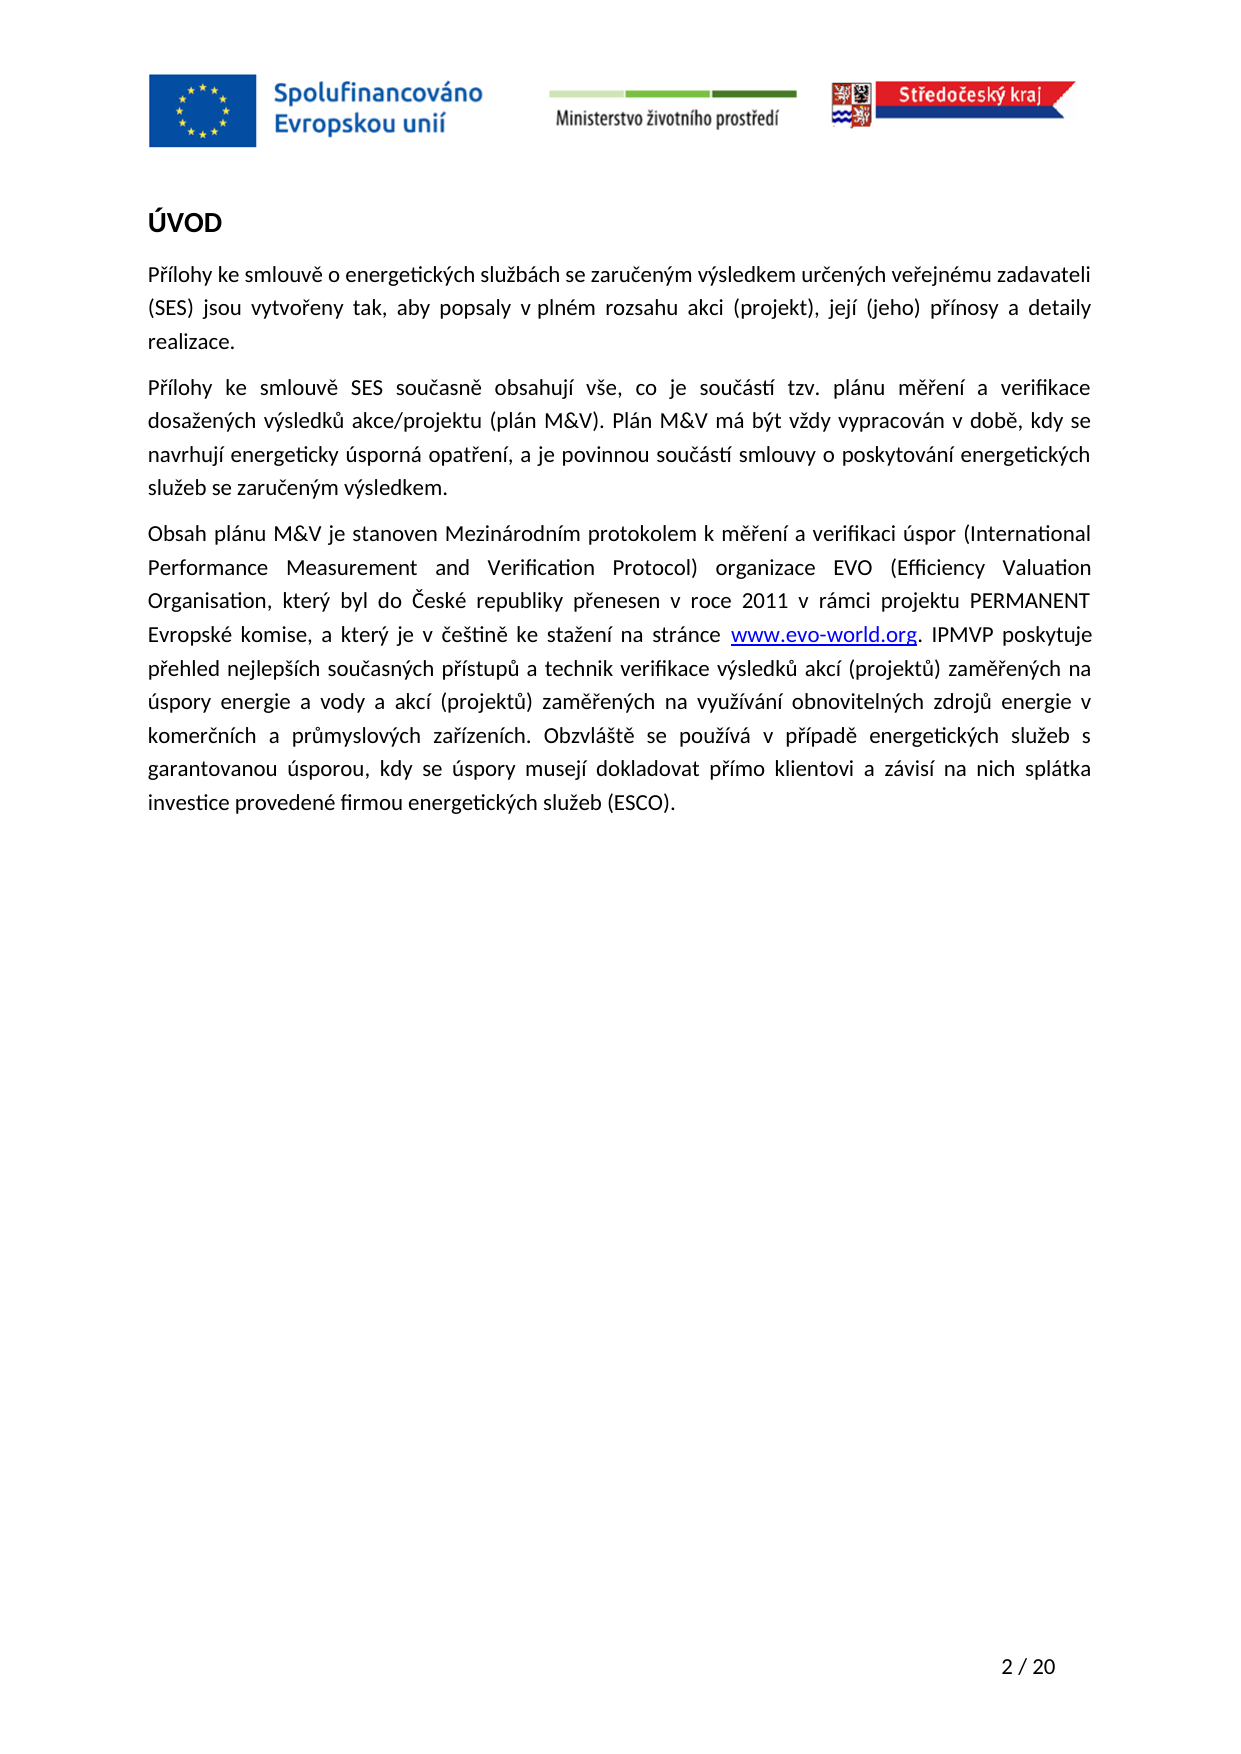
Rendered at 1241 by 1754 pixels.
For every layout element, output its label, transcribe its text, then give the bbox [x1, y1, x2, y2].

text ÚVOD [148, 204, 1093, 240]
text Přílohy ke smlouvě SES současně obsahují vše, co je součástí tzv. plánu měření a verifikace dosažených výsledků akce/projektu (plán M&V). Plán M&V má být vždy vypracován v době, kdy se navrhují energeticky úsporná opatření, a je povinnou součástí smlouvy o poskytování energetických služeb se zaručeným výsledkem. [148, 373, 1093, 501]
text Obsah plánu M&V je stanoven Mezinárodním protokolem k měření a verifikaci úspor (International Performance Measurement and Verification Protocol) organizace EVO (Efficiency Valuation Organisation, který byl do České republiky přenesen v roce 2011 v rámci projektu PERMANENT Evropské komise, a který je v češtině ke stažení na stránce www.evo-world.org. IPMVP poskytuje přehled nejlepších současných přístupů a technik verifikace výsledků akcí (projektů) zaměřených na úspory energie a vody a akcí (projektů) zaměřených na využívání obnovitelných zdrojů energie v komerčních a průmyslových zařízeních. Obzvláště se používá v případě energetických služeb s garantovanou úsporou, kdy se úspory musejí dokladovat přímo klientovi a závisí na nich splátka investice provedené firmou energetických služeb (ESCO). [148, 519, 1093, 816]
text Přílohy ke smlouvě o energetických službách se zaručeným výsledkem určených veřejnému zadavateli (SES) jsou vytvořeny tak, aby popsaly v plném rozsahu akci (projekt), její (jeho) přínosy a detaily realizace. [148, 260, 1093, 355]
picture [147, 73, 1092, 148]
